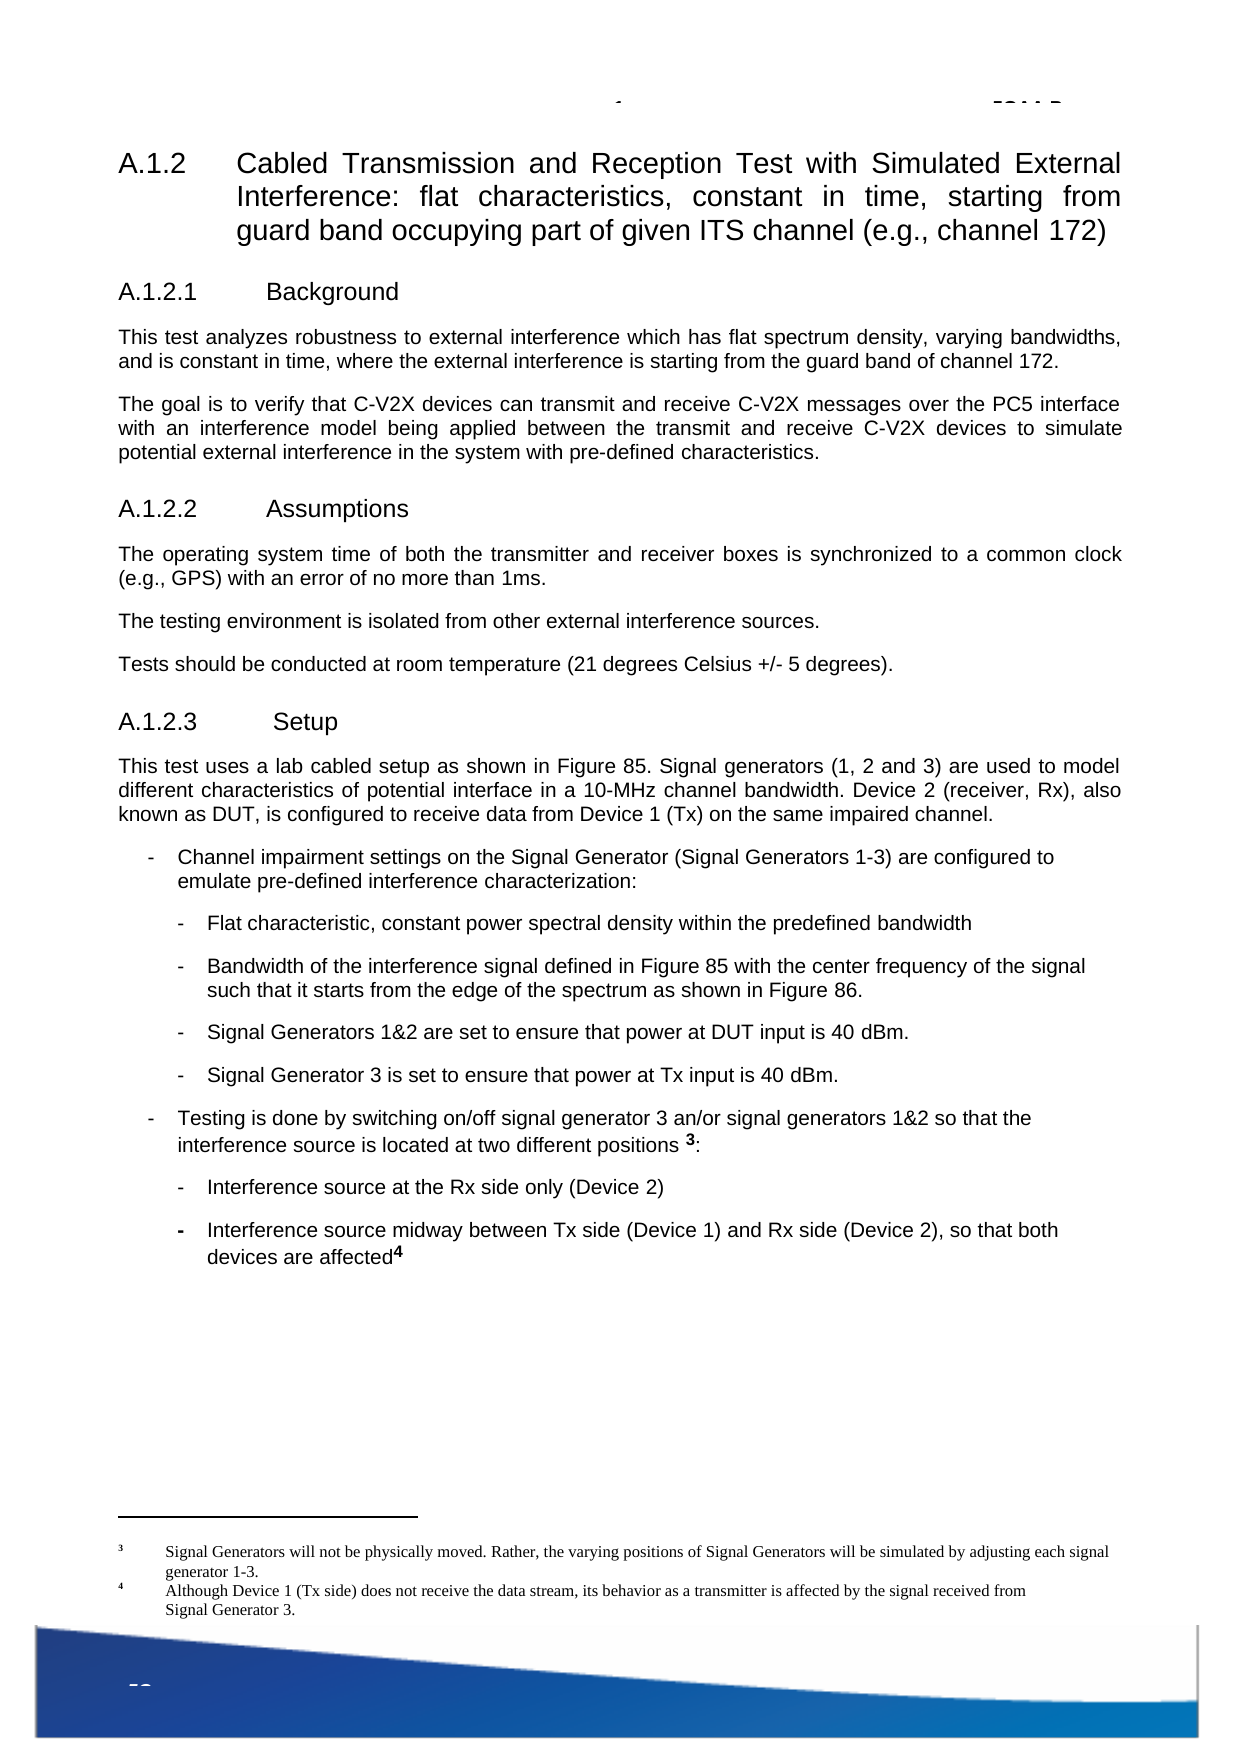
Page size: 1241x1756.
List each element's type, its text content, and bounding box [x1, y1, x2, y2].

list Interference source at the Rx side only (Device 2) [177, 1175, 1240, 1199]
text This test analyzes robustness to external interference which has flat spectrum density, varying bandwidths, and is constant in time, where the external interference is starting from the guard band of channel 172. [118, 325, 1123, 373]
subtitle Assumptions [118, 494, 1240, 523]
list Flat characteristic, constant power spectral density within the predefined bandwidth [177, 911, 1240, 935]
text This test uses a lab cabled setup as shown in Figure 85. Signal generators (1, 2 and 3) are used to model different characteristics of potential interface in a 10-MHz channel bandwidth. Device 2 (receiver, Rx), also known as DUT, is configured to receive data from Device 1 (Tx) on the same impaired channel. [118, 754, 1123, 826]
list Channel impairment settings on the Signal Generator (Signal Generators 1-3) are configured to emulate pre-defined interference characterization: [147, 844, 1122, 892]
list Interference source midway between Tx side (Device 1) and Rx side (Device 2), so that both devices are affected4 [177, 1218, 1122, 1269]
list Signal Generators will not be physically moved. Rather, the varying positions of Signal Generators will be simulated by adjusting each signal generator 1-3. [118, 1542, 1114, 1581]
subtitle Setup [118, 707, 1240, 735]
list Signal Generators 1&2 are set to ensure that power at DUT input is 40 dBm. [177, 1020, 1240, 1044]
subtitle Cabled Transmission and Reception Test with Simulated External Interference: flat characteristics, constant in time, starting from guard band occupying part of given ITS channel (e.g., channel 172) [118, 146, 1122, 246]
text The operating system time of both the transmitter and receiver boxes is synchronized to a common clock (e.g., GPS) with an error of no more than 1ms. [118, 542, 1123, 590]
list Signal Generator 3 is set to ensure that power at Tx input is 40 dBm. [177, 1063, 1240, 1087]
picture [0, 1625, 1241, 1755]
text The testing environment is isolated from other external interference sources. [118, 609, 1240, 633]
text The goal is to verify that C-V2X devices can transmit and receive C-V2X messages over the PC5 interface with an interference model being applied between the transmit and receive C-V2X devices to simulate potential external interference in the system with pre-defined characteristics. [118, 392, 1122, 463]
list Testing is done by switching on/off signal generator 3 an/or signal generators 1&2 so that the interference source is located at two different positions 3: [147, 1105, 1122, 1157]
list Bandwidth of the interference signal defined in Figure 85 with the center frequency of the signal such that it starts from the edge of the spectrum as shown in Figure 86. [177, 954, 1122, 1002]
text Tests should be conducted at room temperature (21 degrees Celsius +/- 5 degrees). [118, 652, 1240, 676]
subtitle Background [118, 277, 1240, 306]
list Although Device 1 (Tx side) does not receive the data stream, its behavior as a transmitter is affected by the signal received from Signal Generator 3. [118, 1581, 1073, 1619]
